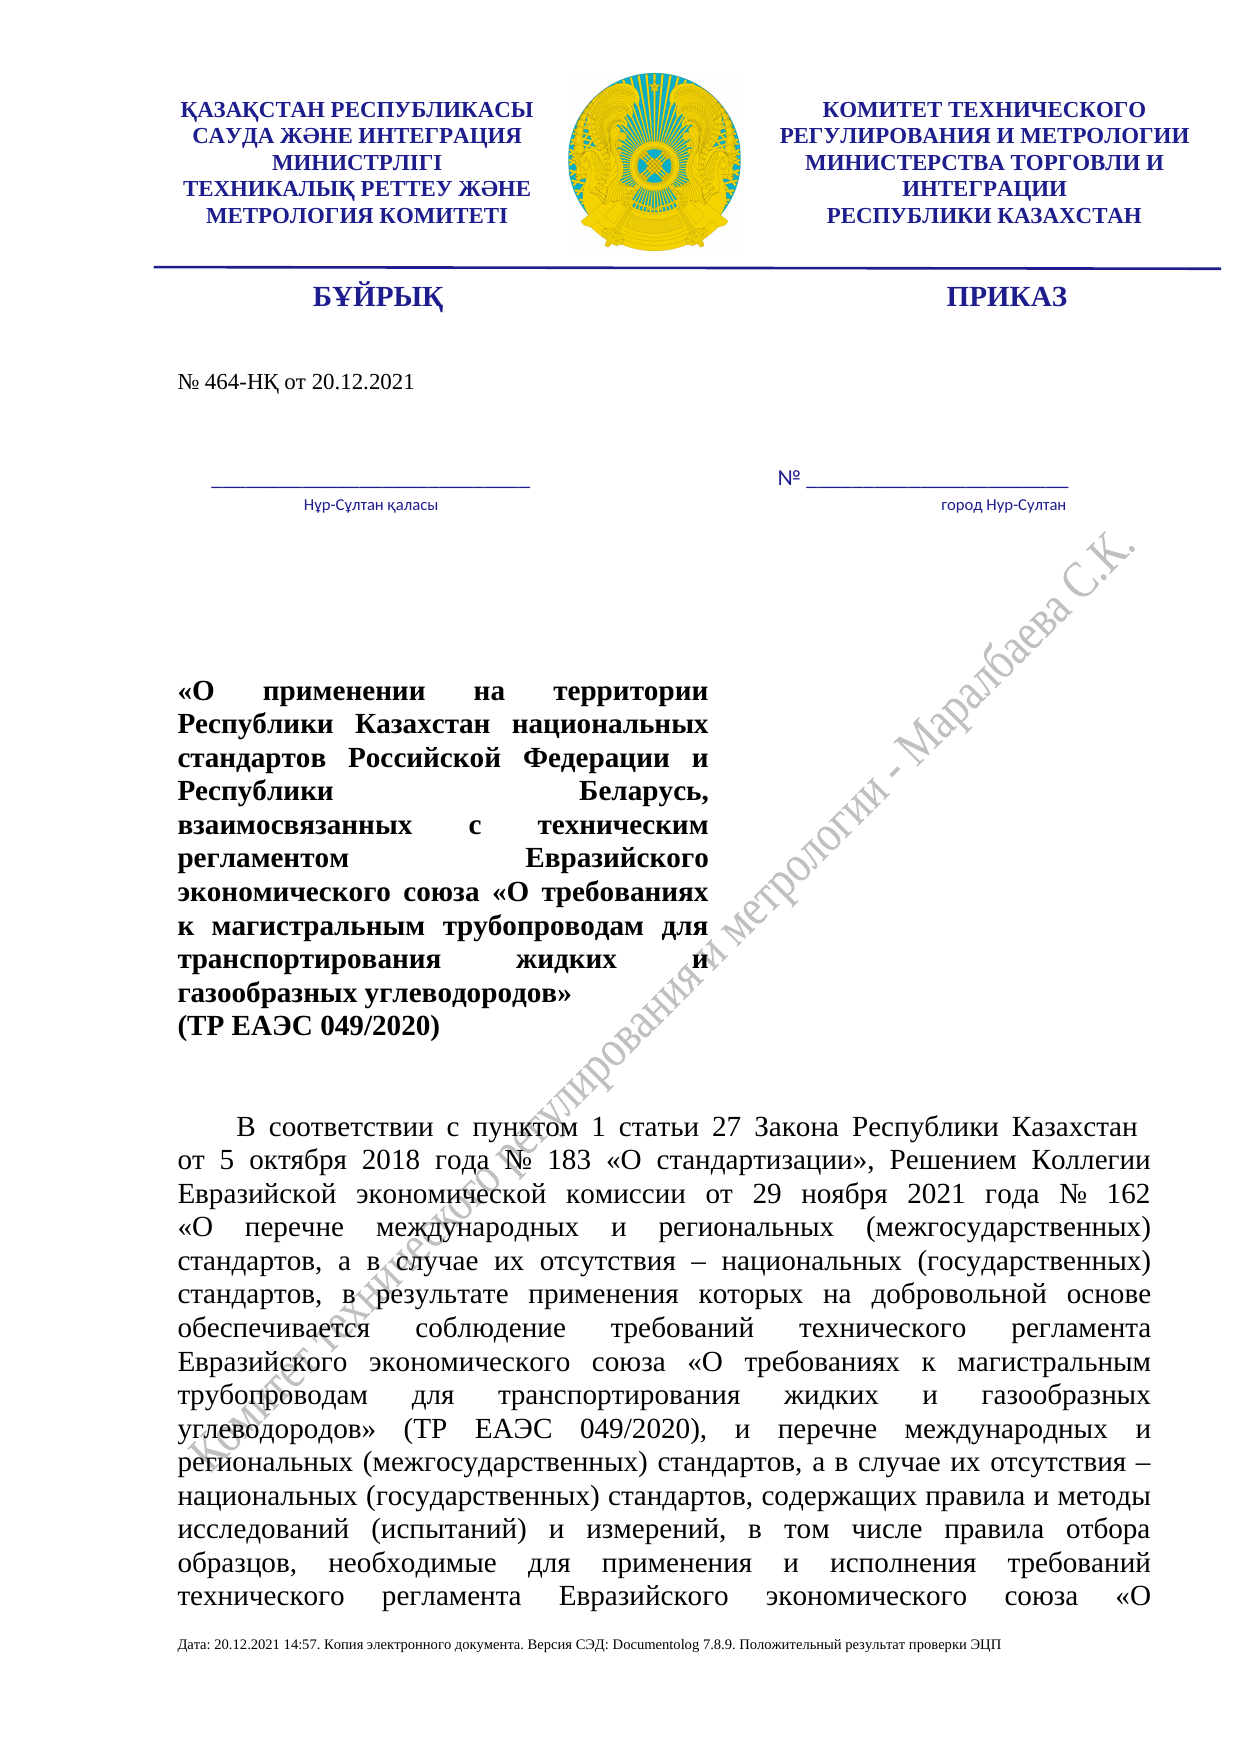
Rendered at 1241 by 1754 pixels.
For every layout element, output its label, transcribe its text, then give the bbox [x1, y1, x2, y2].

text «О применении на территории Республики Казахстан национальных стандартов Российской Федерации и Республики Беларусь, взаимосвязанных с техническим регламентом Евразийского экономического союза «О требованиях к магистральным трубопроводам для транспортирования жидких и газообразных углеводородов» [177, 673, 709, 1008]
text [177, 1109, 1152, 1612]
text № 464-НҚ от 20.12.2021 [177, 368, 1152, 394]
text (ТР ЕАЭС 049/2020) [177, 1008, 709, 1042]
picture [568, 73, 741, 251]
text ____________________________ № _______________________ Нұр-Сұлтан қаласы город Нур-Султан [177, 463, 1152, 515]
